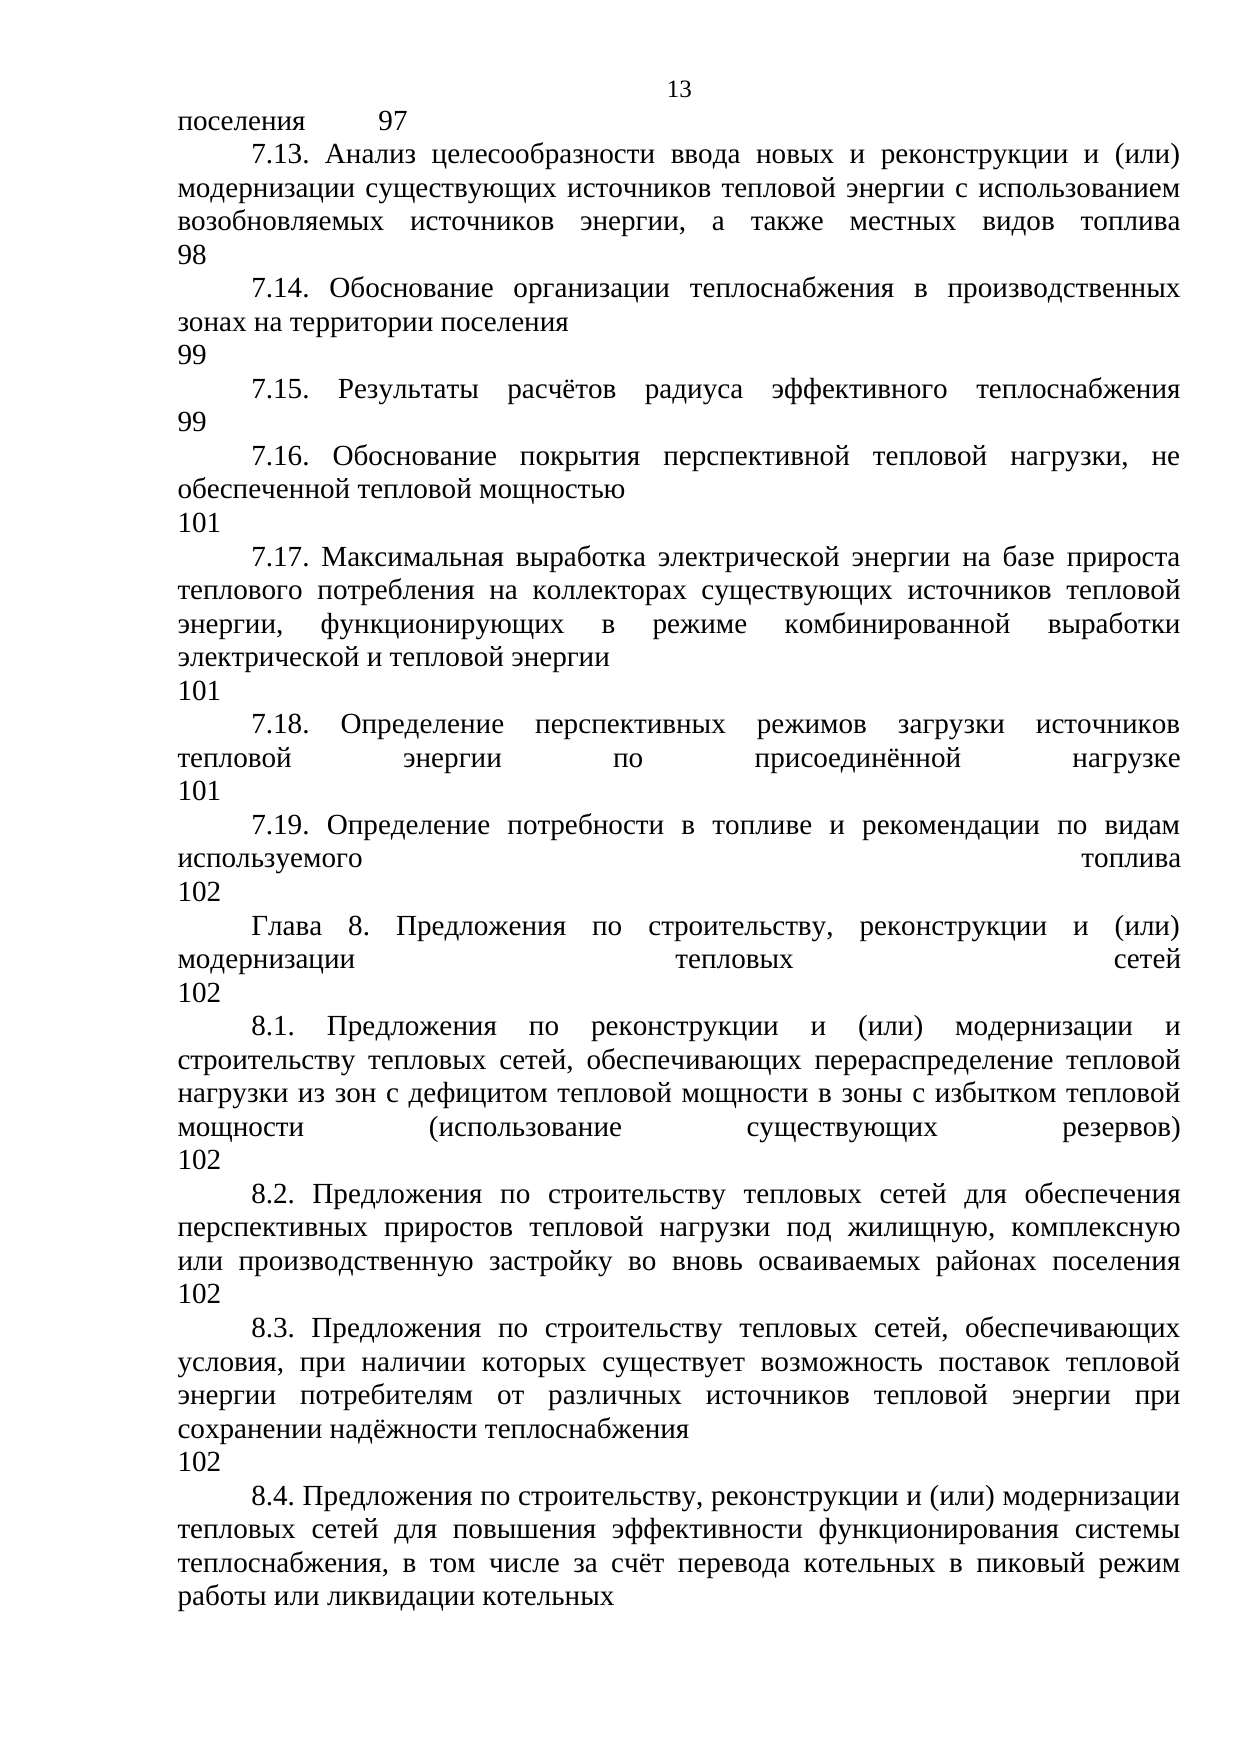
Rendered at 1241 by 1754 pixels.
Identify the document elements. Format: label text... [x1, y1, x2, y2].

text 8.1. Предложения по реконструкции и (или) модернизации и строительству тепловых сетей, обеспечивающих перераспределение тепловой нагрузки из зон с дефицитом тепловой мощности в зоны с избытком тепловой мощности (использование существующих резервов) 102 [177, 1008, 1181, 1176]
text 7.14. Обоснование организации теплоснабжения в производственных зонах на территории поселения 99 [177, 270, 1181, 371]
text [177, 103, 1181, 136]
text 7.19. Определение потребности в топливе и рекомендации по видам используемого топлива 102 [177, 807, 1181, 908]
text 8.2. Предложения по строительству тепловых сетей для обеспечения перспективных приростов тепловой нагрузки под жилищную, комплексную или производственную застройку во вновь осваиваемых районах поселения 102 [177, 1176, 1181, 1310]
text 7.16. Обоснование покрытия перспективной тепловой нагрузки, не обеспеченной тепловой мощностью 101 [177, 438, 1181, 539]
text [177, 1478, 1181, 1612]
text 7.15. Результаты расчётов радиуса эффективного теплоснабжения 99 [177, 371, 1181, 438]
text 7.13. Анализ целесообразности ввода новых и реконструкции и (или) модернизации существующих источников тепловой энергии с использованием возобновляемых источников энергии, а также местных видов топлива 98 [177, 136, 1181, 270]
text 8.3. Предложения по строительству тепловых сетей, обеспечивающих условия, при наличии которых существует возможность поставок тепловой энергии потребителям от различных источников тепловой энергии при сохранении надёжности теплоснабжения 102 [177, 1310, 1181, 1478]
text 7.17. Максимальная выработка электрической энергии на базе прироста теплового потребления на коллекторах существующих источников тепловой энергии, функционирующих в режиме комбинированной выработки электрической и тепловой энергии 101 [177, 539, 1181, 706]
text Глава 8. Предложения по строительству, реконструкции и (или) модернизации тепловых сетей 102 [177, 908, 1181, 1008]
text 7.18. Определение перспективных режимов загрузки источников тепловой энергии по присоединённой нагрузке 101 [177, 706, 1181, 807]
